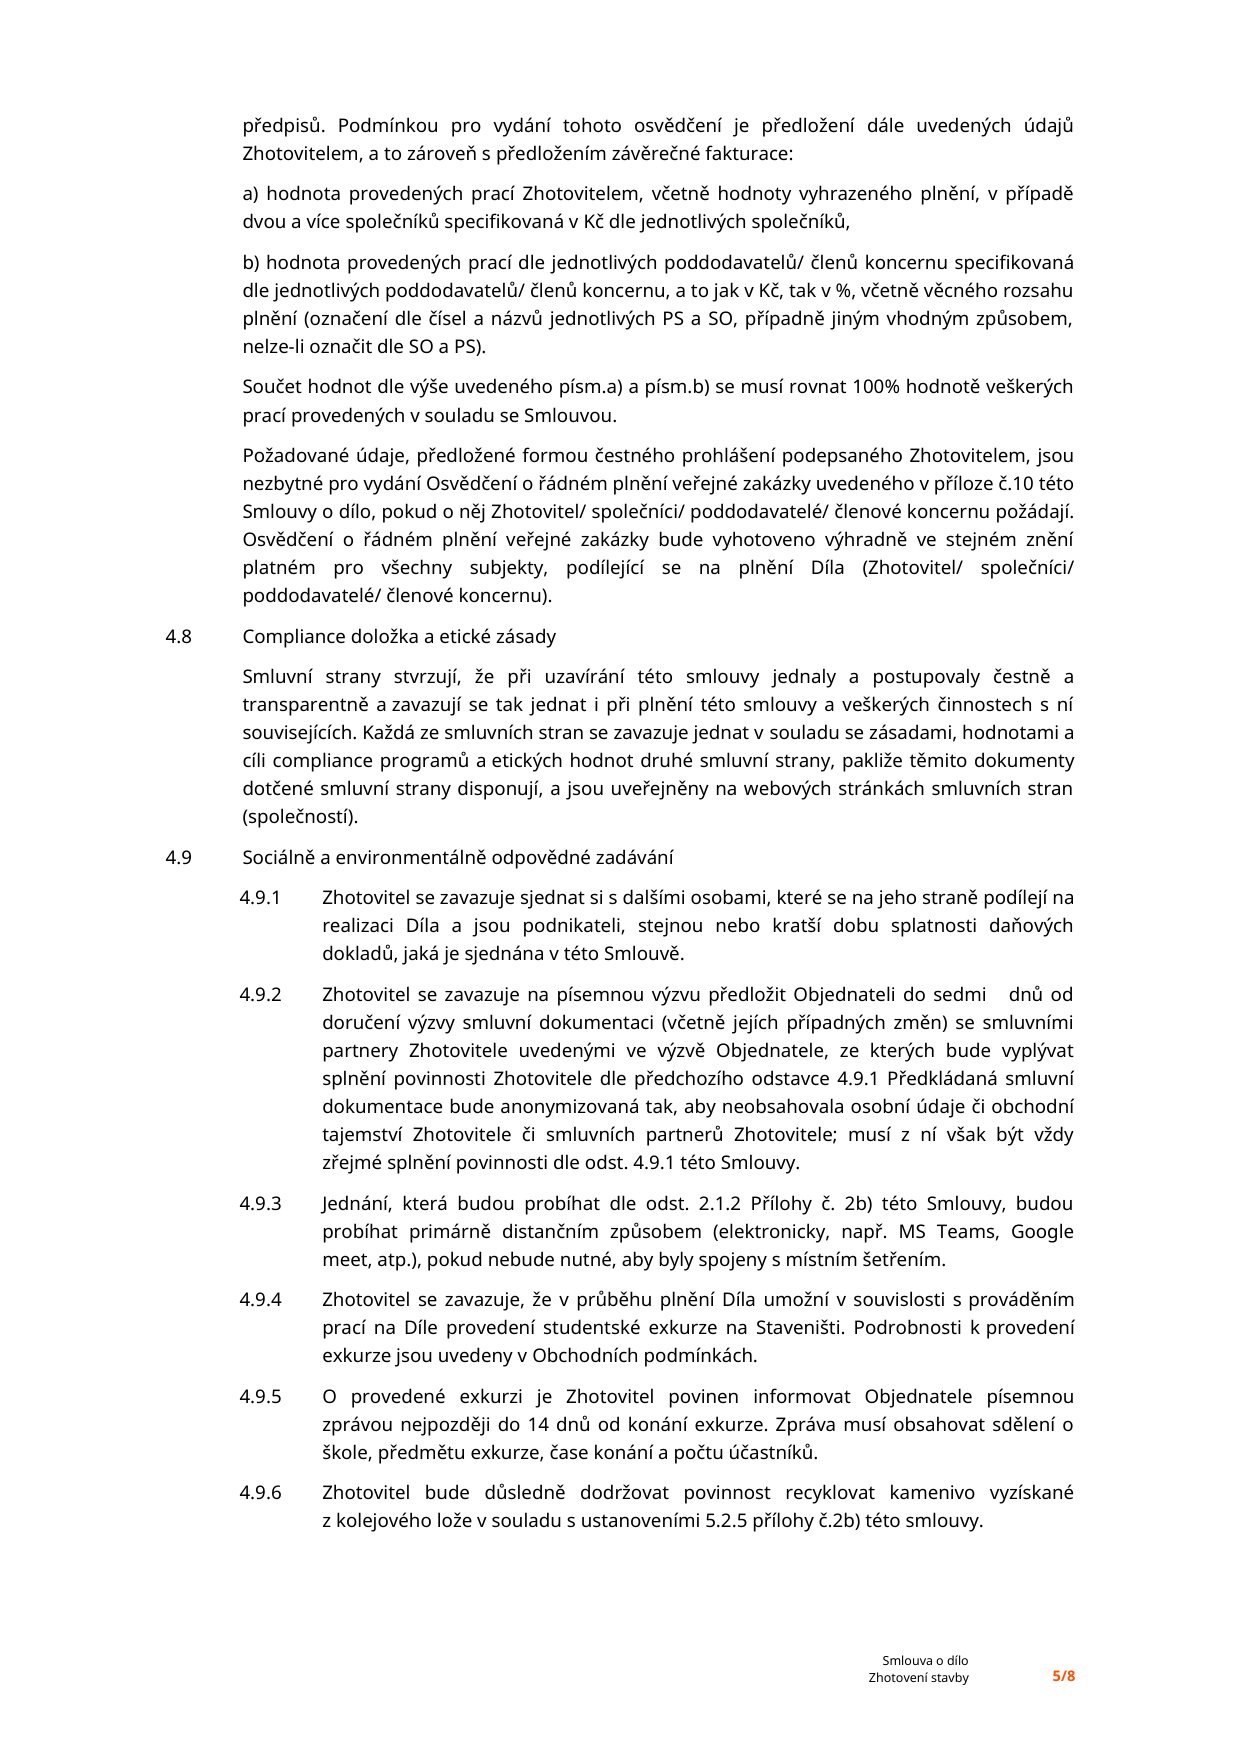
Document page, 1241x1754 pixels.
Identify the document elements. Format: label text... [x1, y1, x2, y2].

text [165, 112, 1075, 166]
list Sociálně a environmentálně odpovědné zadávání [165, 844, 1075, 870]
list Zhotovitel se zavazuje sjednat si s dalšími osobami, které se na jeho straně podílejí na realizaci Díla a jsou podnikateli, stejnou nebo kratší dobu splatnosti daňových dokladů, jaká je sjednána v této Smlouvě. [239, 885, 1075, 966]
list Zhotovitel se zavazuje na písemnou výzvu předložit Objednateli do sedmi dnů od doručení výzvy smluvní dokumentaci (včetně jejích případných změn) se smluvními partnery Zhotovitele uvedenými ve výzvě Objednatele, ze kterých bude vyplývat splnění povinnosti Zhotovitele dle předchozího odstavce 4.9.1 Předkládaná smluvní dokumentace bude anonymizovaná tak, aby neobsahovala osobní údaje či obchodní tajemství Zhotovitele či smluvních partnerů Zhotovitele; musí z ní však být vždy zřejmé splnění povinnosti dle odst. 4.9.1 této Smlouvy. [239, 981, 1075, 1175]
list Součet hodnot dle výše uvedeného písm.a) a písm.b) se musí rovnat 100% hodnotě veškerých prací provedených v souladu se Smlouvou. [242, 374, 1075, 427]
text Compliance doložka a etické zásady [165, 623, 1075, 648]
list b) hodnota provedených prací dle jednotlivých poddodavatelů/ členů koncernu specifikovaná dle jednotlivých poddodavatelů/ členů koncernu, a to jak v Kč, tak v %, včetně věcného rozsahu plnění (označení dle čísel a názvů jednotlivých PS a SO, případně jiným vhodným způsobem, nelze-li označit dle SO a PS). [242, 249, 1075, 359]
list a) hodnota provedených prací Zhotovitelem, včetně hodnoty vyhrazeného plnění, v případě dvou a více společníků specifikovaná v Kč dle jednotlivých společníků, [242, 181, 1075, 234]
list Požadované údaje, předložené formou čestného prohlášení podepsaného Zhotovitelem, jsou nezbytné pro vydání Osvědčení o řádném plnění veřejné zakázky uvedeného v příloze č.10 této Smlouvy o dílo, pokud o něj Zhotovitel/ společníci/ poddodavatelé/ členové koncernu požádají. Osvědčení o řádném plnění veřejné zakázky bude vyhotoveno výhradně ve stejném znění platném pro všechny subjekty, podílející se na plnění Díla (Zhotovitel/ společníci/ poddodavatelé/ členové koncernu). [242, 442, 1075, 608]
list Smluvní strany stvrzují, že při uzavírání této smlouvy jednaly a postupovaly čestně a transparentně a zavazují se tak jednat i při plnění této smlouvy a veškerých činnostech s ní souvisejících. Každá ze smluvních stran se zavazuje jednat v souladu se zásadami, hodnotami a cíli compliance programů a etických hodnot druhé smluvní strany, pakliže těmito dokumenty dotčené smluvní strany disponují, a jsou uveřejněny na webových stránkách smluvních stran (společností). [242, 663, 1075, 829]
list Zhotovitel se zavazuje, že v průběhu plnění Díla umožní v souvislosti s prováděním prací na Díle provedení studentské exkurze na Staveništi. Podrobnosti k provedení exkurze jsou uvedeny v Obchodních podmínkách. [239, 1286, 1075, 1368]
list Zhotovitel bude důsledně dodržovat povinnost recyklovat kamenivo vyzískané z kolejového lože v souladu s ustanoveními 5.2.5 přílohy č.2b) této smlouvy. [239, 1479, 1075, 1533]
list O provedené exkurzi je Zhotovitel povinen informovat Objednatele písemnou zprávou nejpozději do 14 dnů od konání exkurze. Zpráva musí obsahovat sdělení o škole, předmětu exkurze, čase konání a počtu účastníků. [239, 1383, 1075, 1464]
list Jednání, která budou probíhat dle odst. 2.1.2 Přílohy č. 2b) této Smlouvy, budou probíhat primárně distančním způsobem (elektronicky, např. MS Teams, Google meet, atp.), pokud nebude nutné, aby byly spojeny s místním šetřením. [239, 1190, 1075, 1271]
